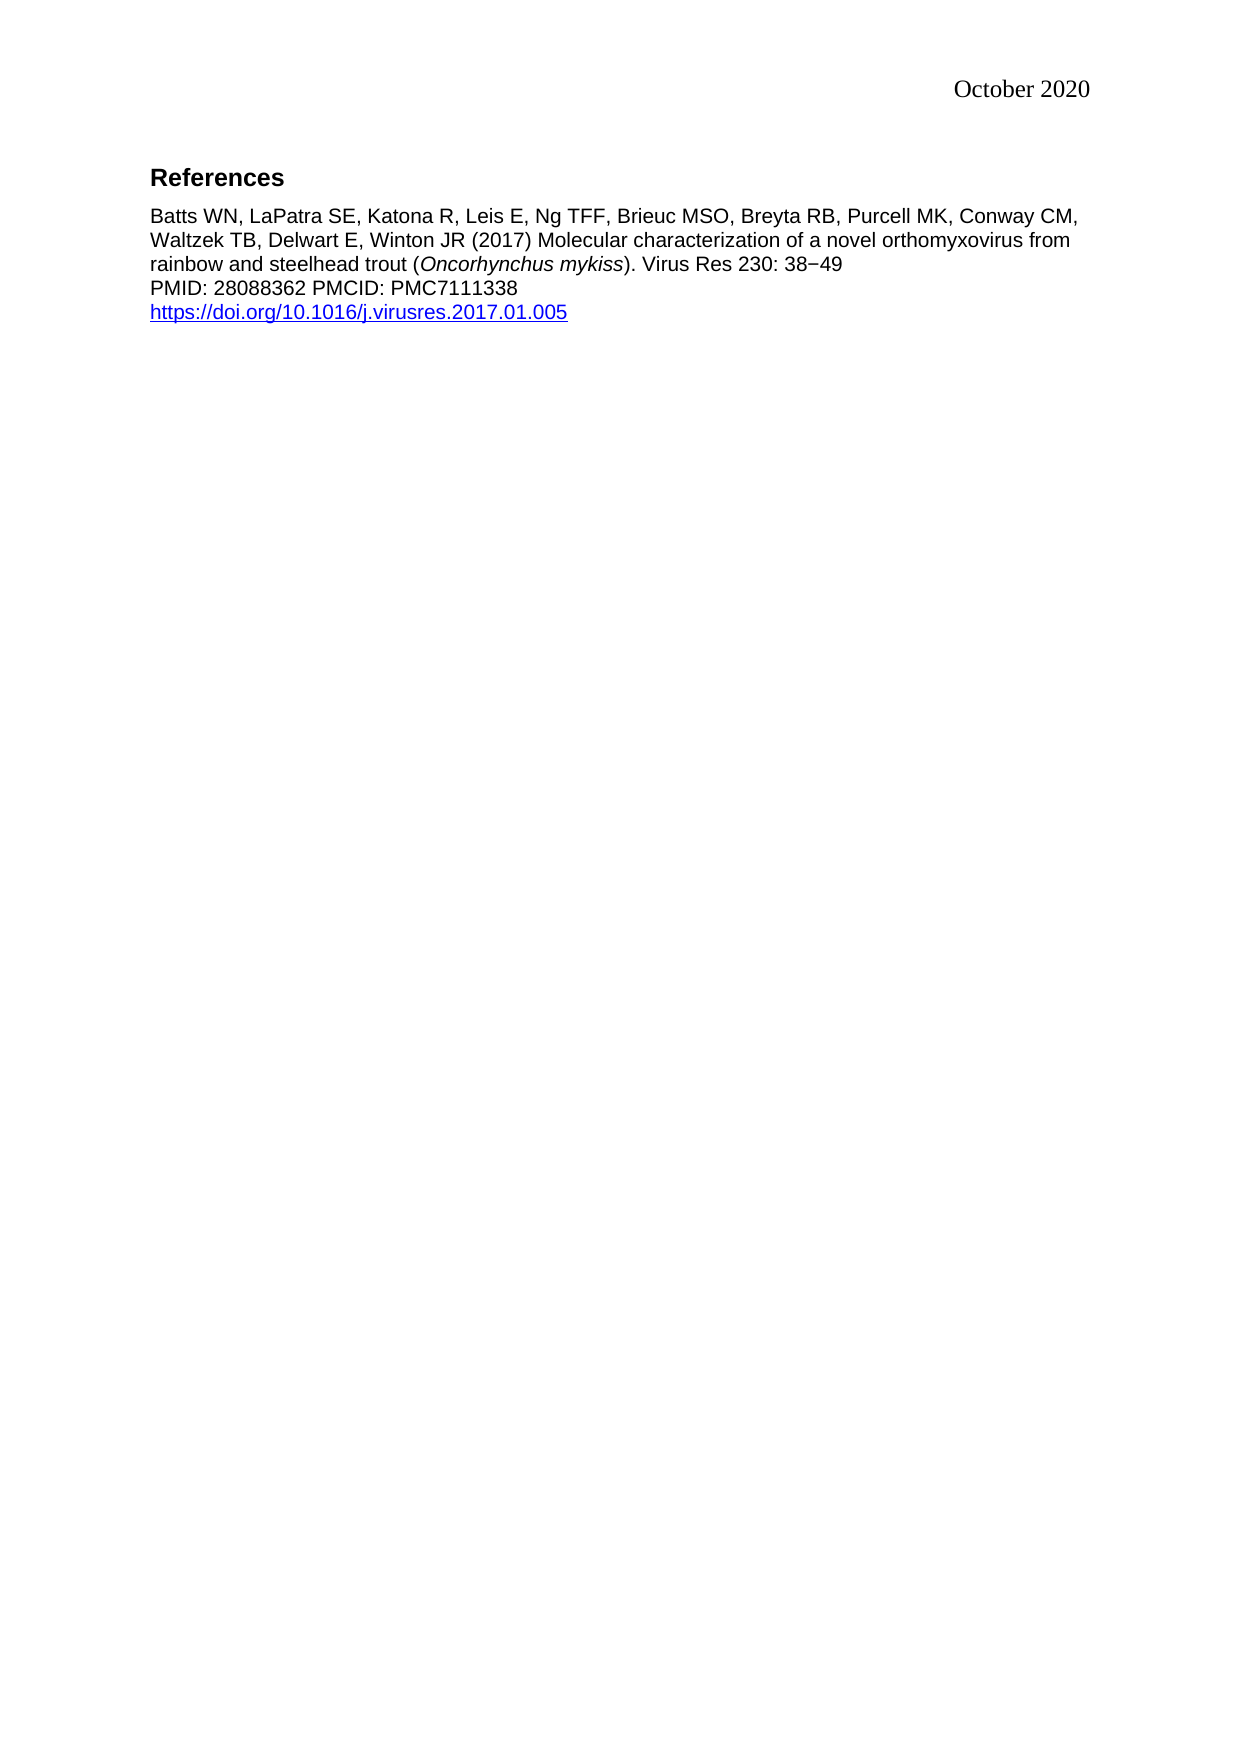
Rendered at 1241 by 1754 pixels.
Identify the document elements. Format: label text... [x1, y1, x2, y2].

text https://doi.org/10.1016/j.virusres.2017.01.005 [150, 299, 1090, 323]
text References [150, 162, 1090, 191]
text PMID: 28088362 PMCID: PMC7111338 [150, 276, 1090, 299]
text Batts WN, LaPatra SE, Katona R, Leis E, Ng TFF, Brieuc MSO, Breyta RB, Purcell MK, Conway CM, Waltzek TB, Delwart E, Winton JR (2017) Molecular characterization of a novel orthomyxovirus from rainbow and steelhead trout (Oncorhynchus mykiss). Virus Res 230: 38−49 [150, 204, 1090, 276]
